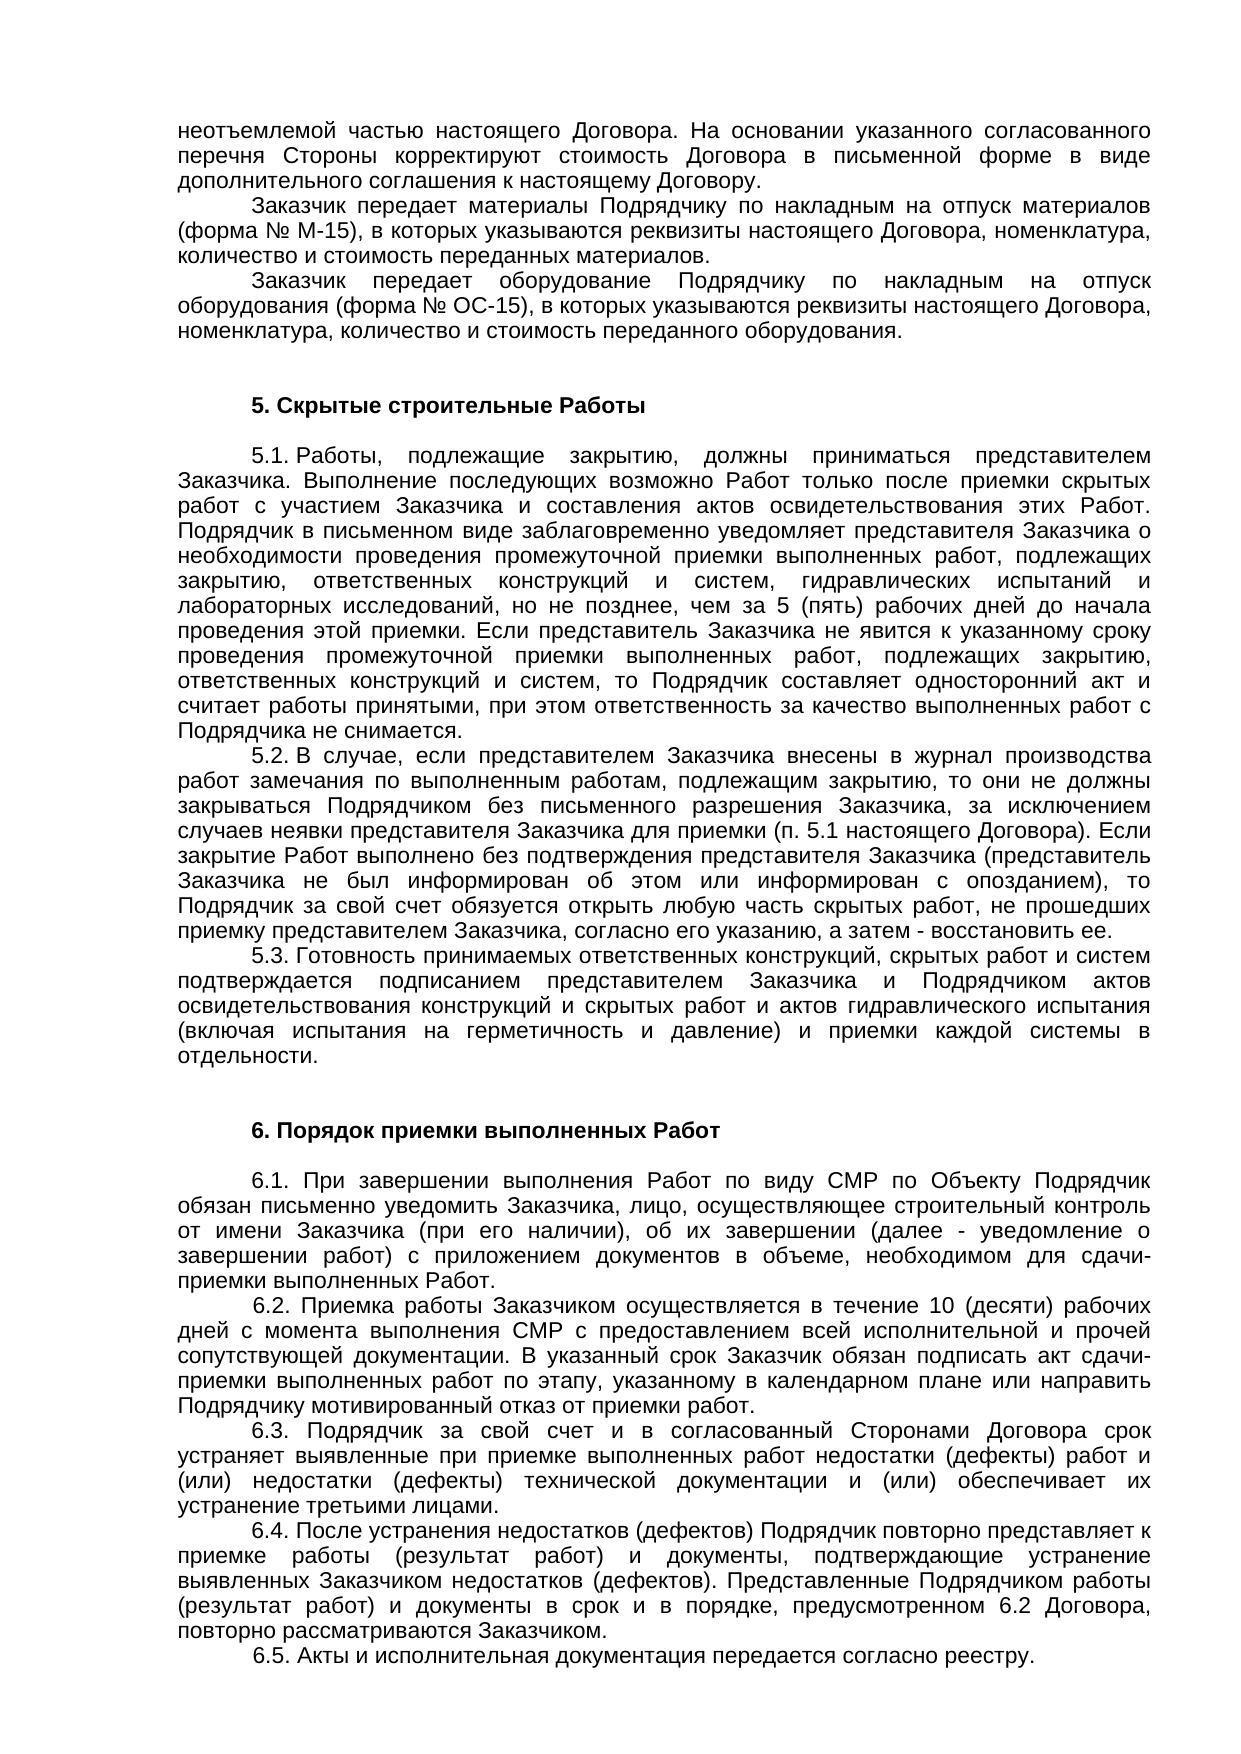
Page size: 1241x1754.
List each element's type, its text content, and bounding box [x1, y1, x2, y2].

text 6.3. Подрядчик за свой счет и в согласованный Сторонами Договора срок устраняет выявленные при приемке выполненных работ недостатки (дефекты) работ и (или) недостатки (дефекты) технической документации и (или) обеспечивает их устранение третьими лицами. [177, 1418, 1152, 1518]
text 6.2. Приемка работы Заказчиком осуществляется в течение 10 (десяти) рабочих дней с момента выполнения СМР с предоставлением всей исполнительной и прочей сопутствующей документации. В указанный срок Заказчик обязан подписать акт сдачи-приемки выполненных работ по этапу, указанному в календарном плане или направить Подрядчику мотивированный отказ от приемки работ. [177, 1293, 1152, 1418]
text 5.2. В случае, если представителем Заказчика внесены в журнал производства работ замечания по выполненным работам, подлежащим закрытию, то они не должны закрываться Подрядчиком без письменного разрешения Заказчика, за исключением случаев неявки представителя Заказчика для приемки (п. 5.1 настоящего Договора). Если закрытие Работ выполнено без подтверждения представителя Заказчика (представитель Заказчика не был информирован об этом или информирован с опозданием), то Подрядчик за свой счет обязуется открыть любую часть скрытых работ, не прошедших приемку представителем Заказчика, согласно его указанию, а затем - восстановить ее. [177, 743, 1152, 943]
text 6.5. Акты и исполнительная документация передается согласно реестру. [177, 1643, 1152, 1668]
text 5. Скрытые строительные Работы [177, 393, 1152, 418]
text 6.1. При завершении выполнения Работ по виду СМР по Объекту Подрядчик обязан письменно уведомить Заказчика, лицо, осуществляющее строительный контроль от имени Заказчика (при его наличии), об их завершении (далее - уведомление о завершении работ) с приложением документов в объеме, необходимом для сдачи-приемки выполненных Работ. [177, 1168, 1152, 1293]
text Заказчик передает материалы Подрядчику по накладным на отпуск материалов (форма № М-15), в которых указываются реквизиты настоящего Договора, номенклатура, количество и стоимость переданных материалов. [177, 193, 1152, 268]
text 5.1. Работы, подлежащие закрытию, должны приниматься представителем Заказчика. Выполнение последующих возможно Работ только после приемки скрытых работ с участием Заказчика и составления актов освидетельствования этих Работ. Подрядчик в письменном виде заблаговременно уведомляет представителя Заказчика о необходимости проведения промежуточной приемки выполненных работ, подлежащих закрытию, ответственных конструкций и систем, гидравлических испытаний и лабораторных исследований, но не позднее, чем за 5 (пять) рабочих дней до начала проведения этой приемки. Если представитель Заказчика не явится к указанному сроку проведения промежуточной приемки выполненных работ, подлежащих закрытию, ответственных конструкций и систем, то Подрядчик составляет односторонний акт и считает работы принятыми, при этом ответственность за качество выполненных работ с Подрядчика не снимается. [177, 443, 1152, 743]
text 6.4. После устранения недостатков (дефектов) Подрядчик повторно представляет к приемке работы (результат работ) и документы, подтверждающие устранение выявленных Заказчиком недостатков (дефектов). Представленные Подрядчиком работы (результат работ) и документы в срок и в порядке, предусмотренном 6.2 Договора, повторно рассматриваются Заказчиком. [177, 1518, 1152, 1643]
text 6. Порядок приемки выполненных Работ [177, 1118, 1152, 1143]
text 5.3. Готовность принимаемых ответственных конструкций, скрытых работ и систем подтверждается подписанием представителем Заказчика и Подрядчиком актов освидетельствования конструкций и скрытых работ и актов гидравлического испытания (включая испытания на герметичность и давление) и приемки каждой системы в отдельности. [177, 943, 1152, 1068]
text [177, 118, 1152, 193]
text Заказчик передает оборудование Подрядчику по накладным на отпуск оборудования (форма № ОС-15), в которых указываются реквизиты настоящего Договора, номенклатура, количество и стоимость переданного оборудования. [177, 268, 1152, 343]
